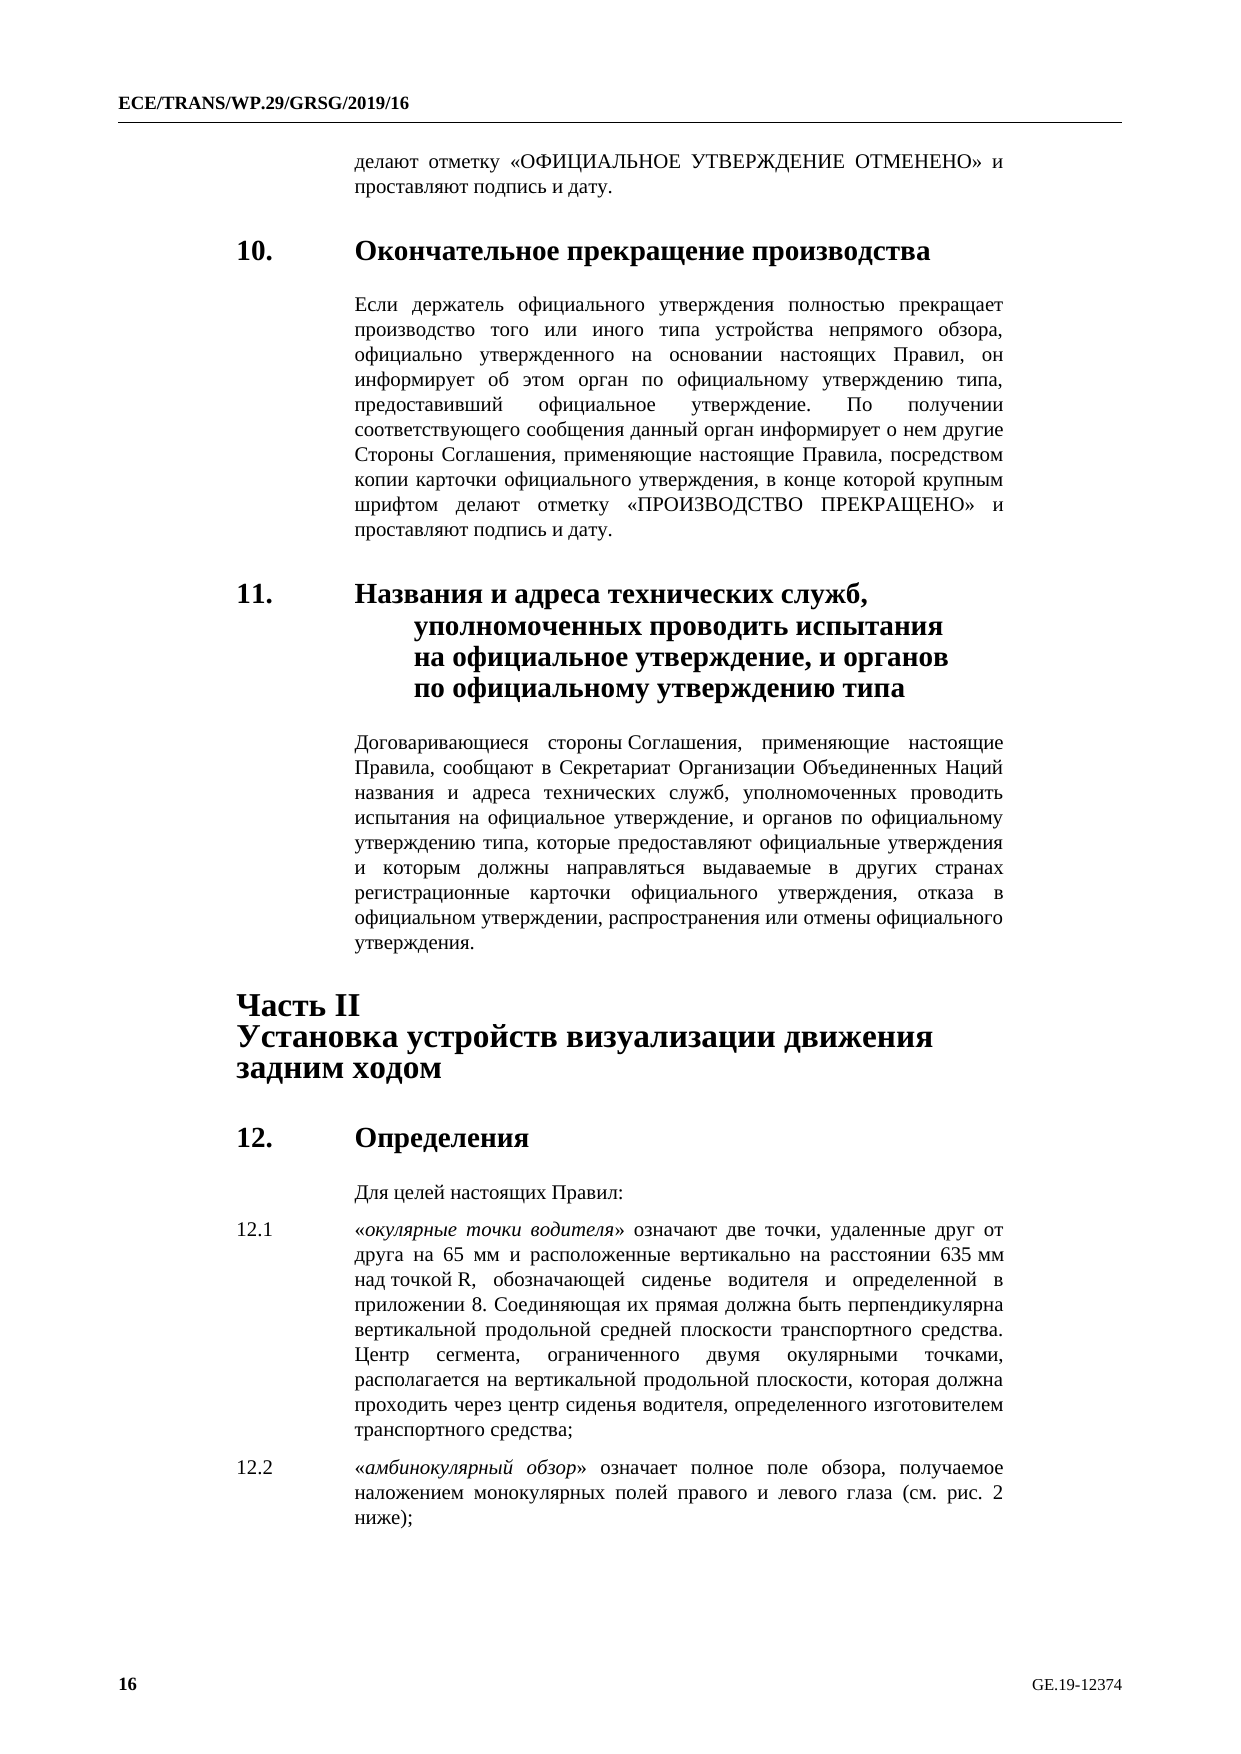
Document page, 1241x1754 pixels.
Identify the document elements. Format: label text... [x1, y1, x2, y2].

text Для целей настоящих Правил: [236, 1179, 1004, 1204]
text 12.2 «амбинокулярный обзор» означает полное поле обзора, получаемое наложением монокулярных полей правого и левого глаза (см. рис. 2 ниже); [236, 1454, 1004, 1529]
text Если держатель официального утверждения полностью прекращает производство того или иного типа устройства непрямого обзора, официально утвержденного на основании настоящих Правил, он информирует об этом орган по официальному утверждению типа, предоставивший официальное утверждение. По получении соответствующего сообщения данный орган информирует о нем другие Стороны Соглашения, применяющие настоящие Правила, посредством копии карточки официального утверждения, в конце которой крупным шрифтом делают отметку «ПРОИЗВОДСТВО ПРЕКРАЩЕНО» и проставляют подпись и дату. [236, 291, 1004, 541]
text 10. Окончательное прекращение производства [118, 235, 1004, 266]
text 11. Названия и адреса технических служб, уполномоченных проводить испытания на официальное утверждение, и органов по официальному утверждению типа [236, 579, 1004, 704]
text 12. Определения [118, 1123, 1004, 1154]
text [236, 148, 1004, 198]
text Договаривающиеся стороны Соглашения, применяющие настоящие Правила, сообщают в Секретариат Организации Объединенных Наций названия и адреса технических служб, уполномоченных проводить испытания на официальное утверждение, и органов по официальному утверждению типа, которые предоставляют официальные утверждения и которым должны направляться выдаваемые в других странах регистрационные карточки официального утверждения, отказа в официальном утверждении, распространения или отмены официального утверждения. [236, 729, 1004, 954]
text 12.1 «окулярные точки водителя» означают две точки, удаленные друг от друга на 65 мм и расположенные вертикально на расстоянии 635 мм над точкой R, обозначающей сиденье водителя и определенной в приложении 8. Соединяющая их прямая должна быть перпендикулярна вертикальной продольной средней плоскости транспортного средства. Центр сегмента, ограниченного двумя окулярными точками, располагается на вертикальной продольной плоскости, которая должна проходить через центр сиденья водителя, определенного изготовителем транспортного средства; [236, 1216, 1004, 1441]
text Часть II Установка устройств визуализации движения задним ходом [118, 991, 1004, 1085]
